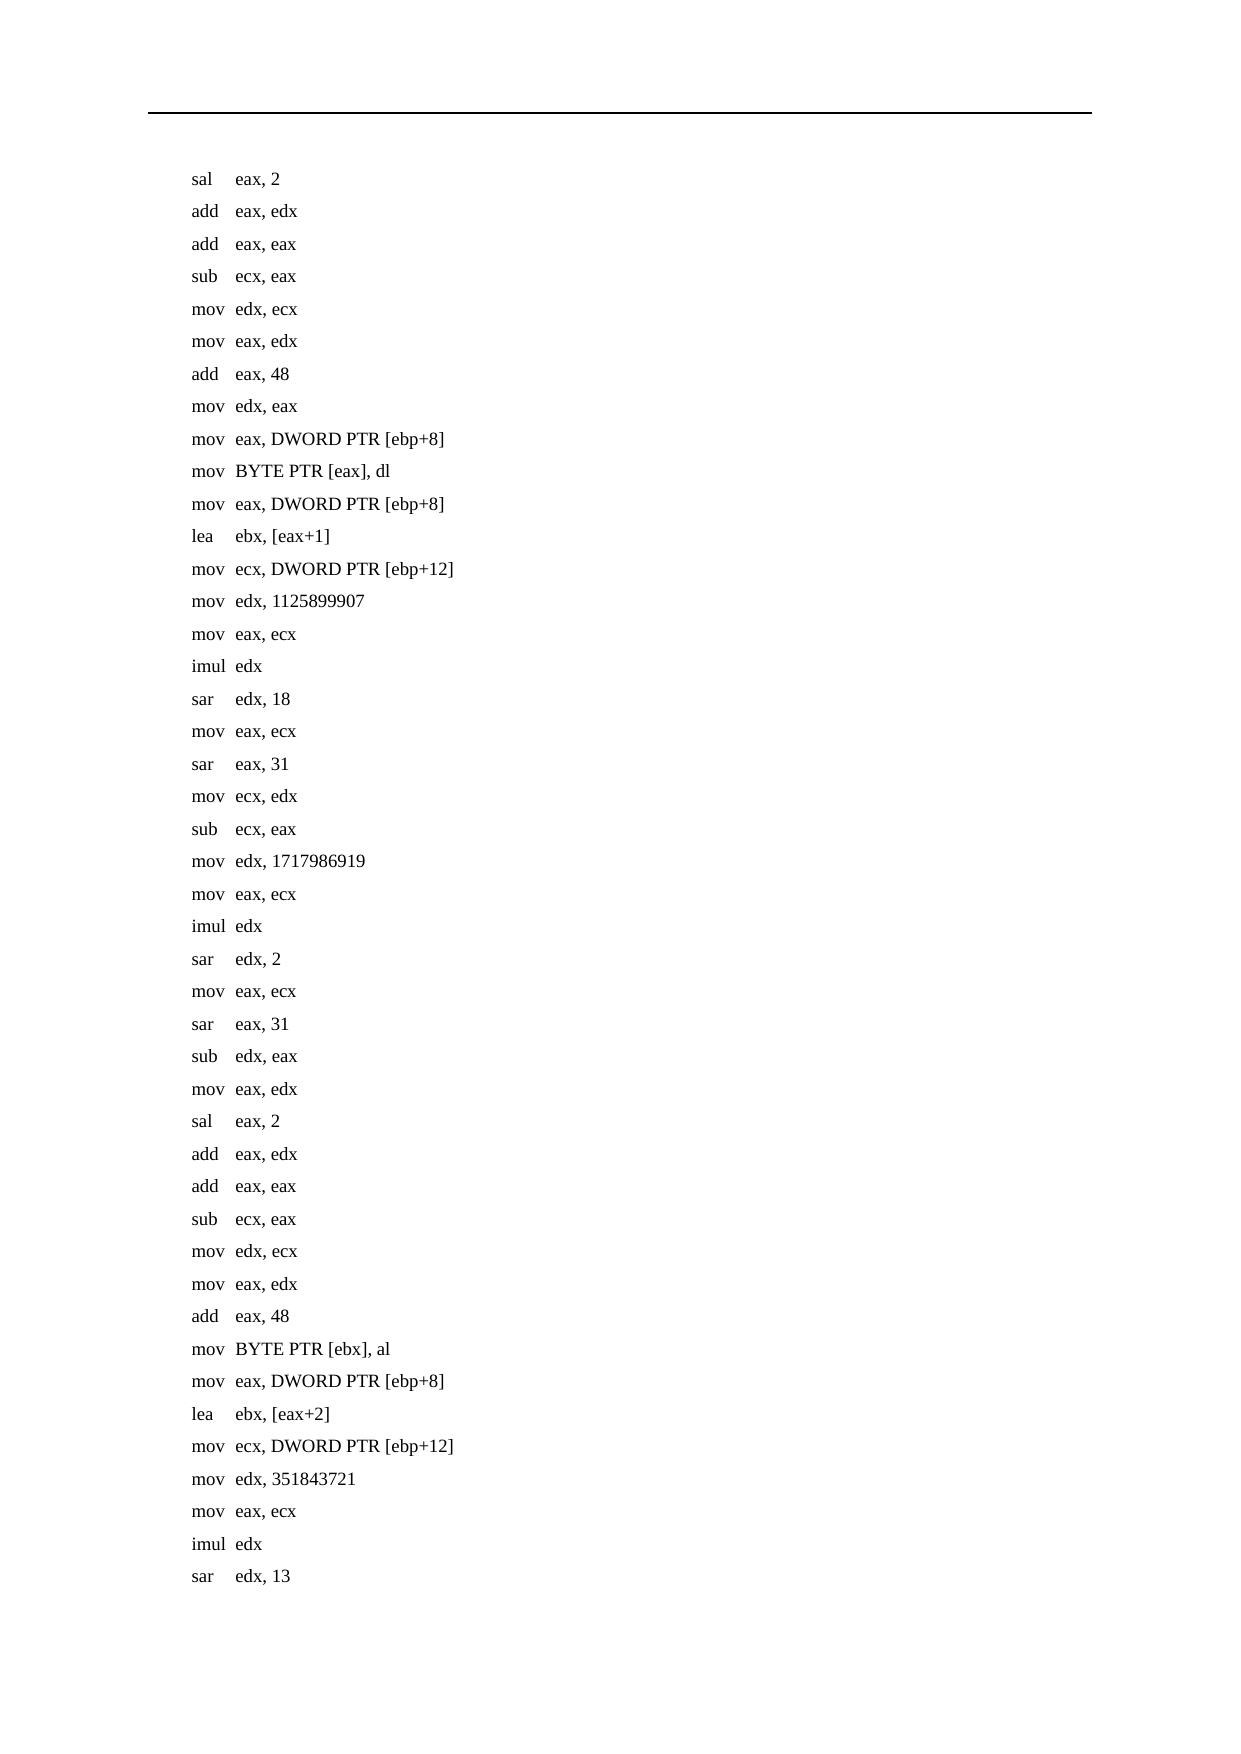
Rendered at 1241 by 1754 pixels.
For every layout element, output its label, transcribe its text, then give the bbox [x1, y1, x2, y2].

text mov ecx, DWORD PTR [ebp+12] [148, 1429, 1092, 1462]
text sub ecx, eax [148, 1202, 1092, 1234]
text add eax, 48 [148, 1299, 1092, 1332]
text mov edx, 1125899907 [148, 584, 1092, 617]
text mov eax, ecx [148, 877, 1092, 909]
text mov BYTE PTR [ebx], al [148, 1332, 1092, 1364]
text sub ecx, eax [148, 259, 1092, 292]
text mov edx, 1717986919 [148, 844, 1092, 877]
text sal eax, 2 [148, 162, 1092, 194]
text sub ecx, eax [148, 812, 1092, 844]
text add eax, edx [148, 194, 1092, 227]
text mov edx, ecx [148, 292, 1092, 324]
text sar edx, 18 [148, 682, 1092, 714]
text sar edx, 2 [148, 942, 1092, 974]
text sal eax, 2 [148, 1104, 1092, 1137]
text sar eax, 31 [148, 1007, 1092, 1039]
text mov eax, DWORD PTR [ebp+8] [148, 1364, 1092, 1397]
text mov eax, ecx [148, 714, 1092, 747]
text mov eax, DWORD PTR [ebp+8] [148, 422, 1092, 454]
text lea ebx, [eax+1] [148, 519, 1092, 552]
text mov edx, 351843721 [148, 1462, 1092, 1494]
text mov eax, edx [148, 1267, 1092, 1299]
text mov edx, eax [148, 389, 1092, 422]
text mov eax, DWORD PTR [ebp+8] [148, 487, 1092, 519]
text add eax, edx [148, 1137, 1092, 1169]
text mov eax, ecx [148, 617, 1092, 649]
text imul edx [148, 1527, 1092, 1559]
text lea ebx, [eax+2] [148, 1397, 1092, 1429]
text mov BYTE PTR [eax], dl [148, 454, 1092, 487]
text sub edx, eax [148, 1039, 1092, 1072]
text sar edx, 13 [148, 1559, 1092, 1592]
text mov ecx, edx [148, 779, 1092, 812]
text add eax, eax [148, 1169, 1092, 1202]
text sar eax, 31 [148, 747, 1092, 779]
text mov ecx, DWORD PTR [ebp+12] [148, 552, 1092, 584]
text mov eax, edx [148, 1072, 1092, 1104]
text add eax, 48 [148, 357, 1092, 389]
text mov eax, ecx [148, 974, 1092, 1007]
text imul edx [148, 649, 1092, 682]
text mov edx, ecx [148, 1234, 1092, 1267]
text mov eax, ecx [148, 1494, 1092, 1527]
text imul edx [148, 909, 1092, 942]
text add eax, eax [148, 227, 1092, 259]
text mov eax, edx [148, 324, 1092, 357]
